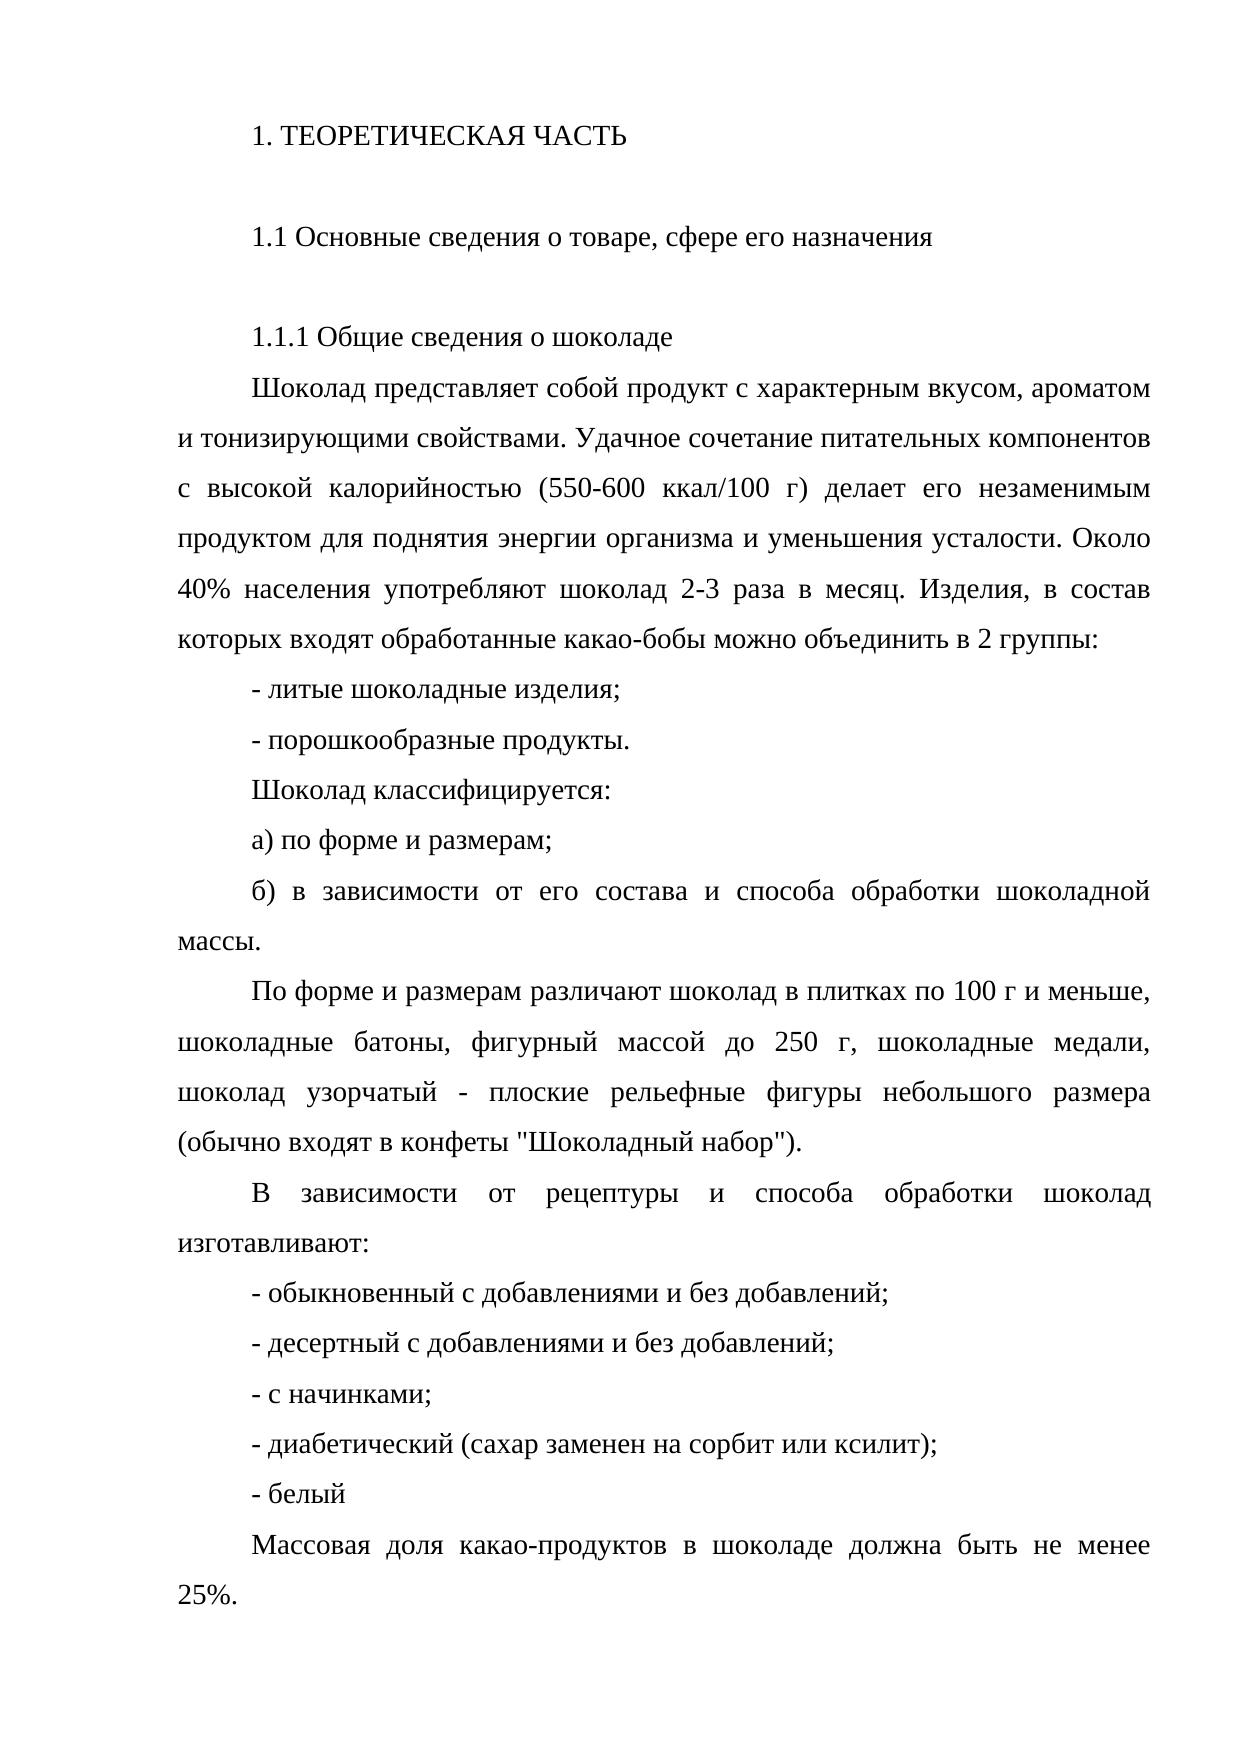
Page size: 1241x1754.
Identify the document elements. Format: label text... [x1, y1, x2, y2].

text 1.1 Основные сведения о товаре, сфере его назначения [177, 219, 1152, 252]
text - десертный с добавлениями и без добавлений; [177, 1326, 1152, 1359]
text Шоколад классифицируется: [177, 772, 1152, 806]
text - обыкновенный с добавлениями и без добавлений; [177, 1275, 1152, 1309]
text Массовая доля какао-продуктов в шоколаде должна быть не менее 25%. [177, 1527, 1152, 1611]
text - порошкообразные продукты. [177, 722, 1152, 755]
text - белый [177, 1477, 1152, 1510]
text - с начинками; [177, 1376, 1152, 1409]
text 1. ТЕОРЕТИЧЕСКАЯ ЧАСТЬ [177, 118, 1152, 152]
text В зависимости от рецептуры и способа обработки шоколад изготавливают: [177, 1175, 1152, 1258]
text - диабетический (сахар заменен на сорбит или ксилит); [177, 1426, 1152, 1460]
text 1.1.1 Общие сведения о шоколаде [177, 319, 1152, 353]
text б) в зависимости от его состава и способа обработки шоколадной массы. [177, 873, 1152, 957]
text Шоколад представляет собой продукт с характерным вкусом, ароматом и тонизирующими свойствами. Удачное сочетание питательных компонентов с высокой калорийностью (550-600 ккал/100 г) делает его незаменимым продуктом для поднятия энергии организма и уменьшения усталости. Около 40% населения употребляют шоколад 2-3 раза в месяц. Изделия, в состав которых входят обработанные какао-бобы можно объединить в 2 группы: [177, 370, 1152, 655]
text а) по форме и размерам; [177, 822, 1152, 856]
text По форме и размерам различают шоколад в плитках по и меньше, шоколадные батоны, фигурный массой до , шоколадные медали, шоколад узорчатый - плоские рельефные фигуры небольшого размера (обычно входят в конфеты "Шоколадный набор"). [177, 973, 1152, 1158]
text - литые шоколадные изделия; [177, 672, 1152, 705]
